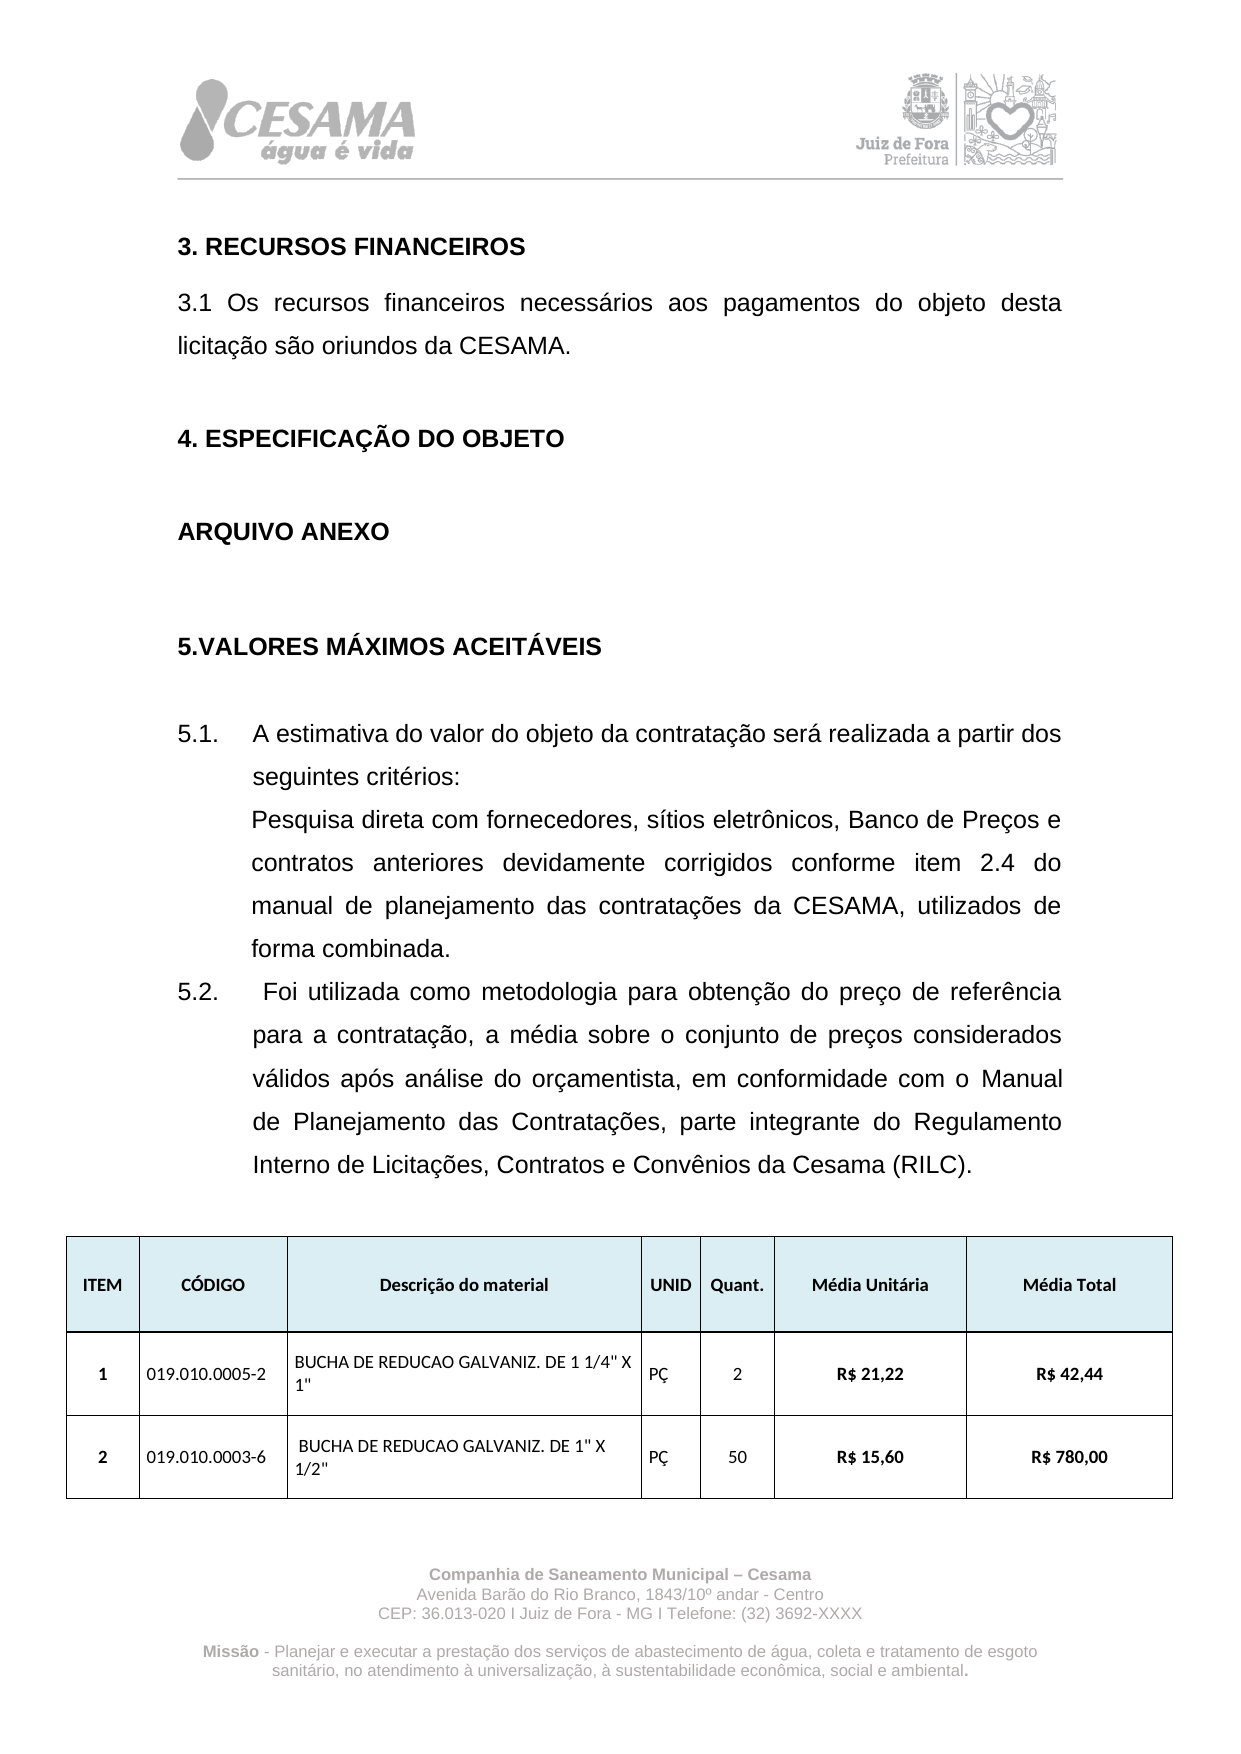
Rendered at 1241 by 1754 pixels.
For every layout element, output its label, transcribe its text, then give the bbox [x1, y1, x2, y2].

list Pesquisa direta com fornecedores, sítios eletrônicos, Banco de Preços e contratos anteriores devidamente corrigidos conforme item 2.4 do manual de planejamento das contratações da CESAMA, utilizados de forma combinada. [251, 805, 1063, 963]
table_header Média Total [967, 1237, 1172, 1331]
text 4. ESPECIFICAÇÃO DO OBJETO [177, 424, 1063, 453]
table_header CÓDIGO [140, 1237, 287, 1331]
table_cell PÇ [642, 1333, 700, 1415]
table_cell BUCHA DE REDUCAO GALVANIZ. DE 1 1/4" X 1" [288, 1333, 641, 1415]
table_cell 50 [701, 1416, 774, 1498]
table_header ITEM [67, 1237, 139, 1331]
table_cell R$ 780,00 [967, 1416, 1172, 1498]
table_cell R$ 15,60 [775, 1416, 966, 1498]
table_cell 2 [701, 1333, 774, 1415]
list Foi utilizada como metodologia para obtenção do preço de referência para a contratação, a média sobre o conjunto de preços considerados válidos após análise do orçamentista, em conformidade com o Manual de Planejamento das Contratações, parte integrante do Regulamento Interno de Licitações, Contratos e Convênios da Cesama (RILC). [177, 977, 1063, 1179]
table_cell 1 [67, 1333, 139, 1415]
list A estimativa do valor do objeto da contratação será realizada a partir dos seguintes critérios: [177, 719, 1063, 791]
text 3.1 Os recursos financeiros necessários aos pagamentos do objeto desta licitação são oriundos da CESAMA. [177, 288, 1063, 359]
table_cell PÇ [642, 1416, 700, 1498]
table_cell R$ 21,22 [775, 1333, 966, 1415]
table_cell 019.010.0005-2 [140, 1333, 287, 1415]
table_cell 019.010.0003-6 [140, 1416, 287, 1498]
picture [177, 73, 1064, 180]
table_header Quant. [701, 1237, 774, 1331]
table_cell R$ 42,44 [967, 1333, 1172, 1415]
text ARQUIVO ANEXO [177, 517, 1063, 546]
table_cell BUCHA DE REDUCAO GALVANIZ. DE 1" X 1/2" [288, 1416, 641, 1498]
text 5.VALORES MÁXIMOS ACEITÁVEIS [177, 632, 1063, 661]
table_header UNID [642, 1237, 700, 1331]
table_cell 2 [67, 1416, 139, 1498]
table_header Descrição do material [288, 1237, 641, 1331]
text 3. RECURSOS FINANCEIROS [177, 232, 1063, 261]
table_header Média Unitária [775, 1237, 966, 1331]
